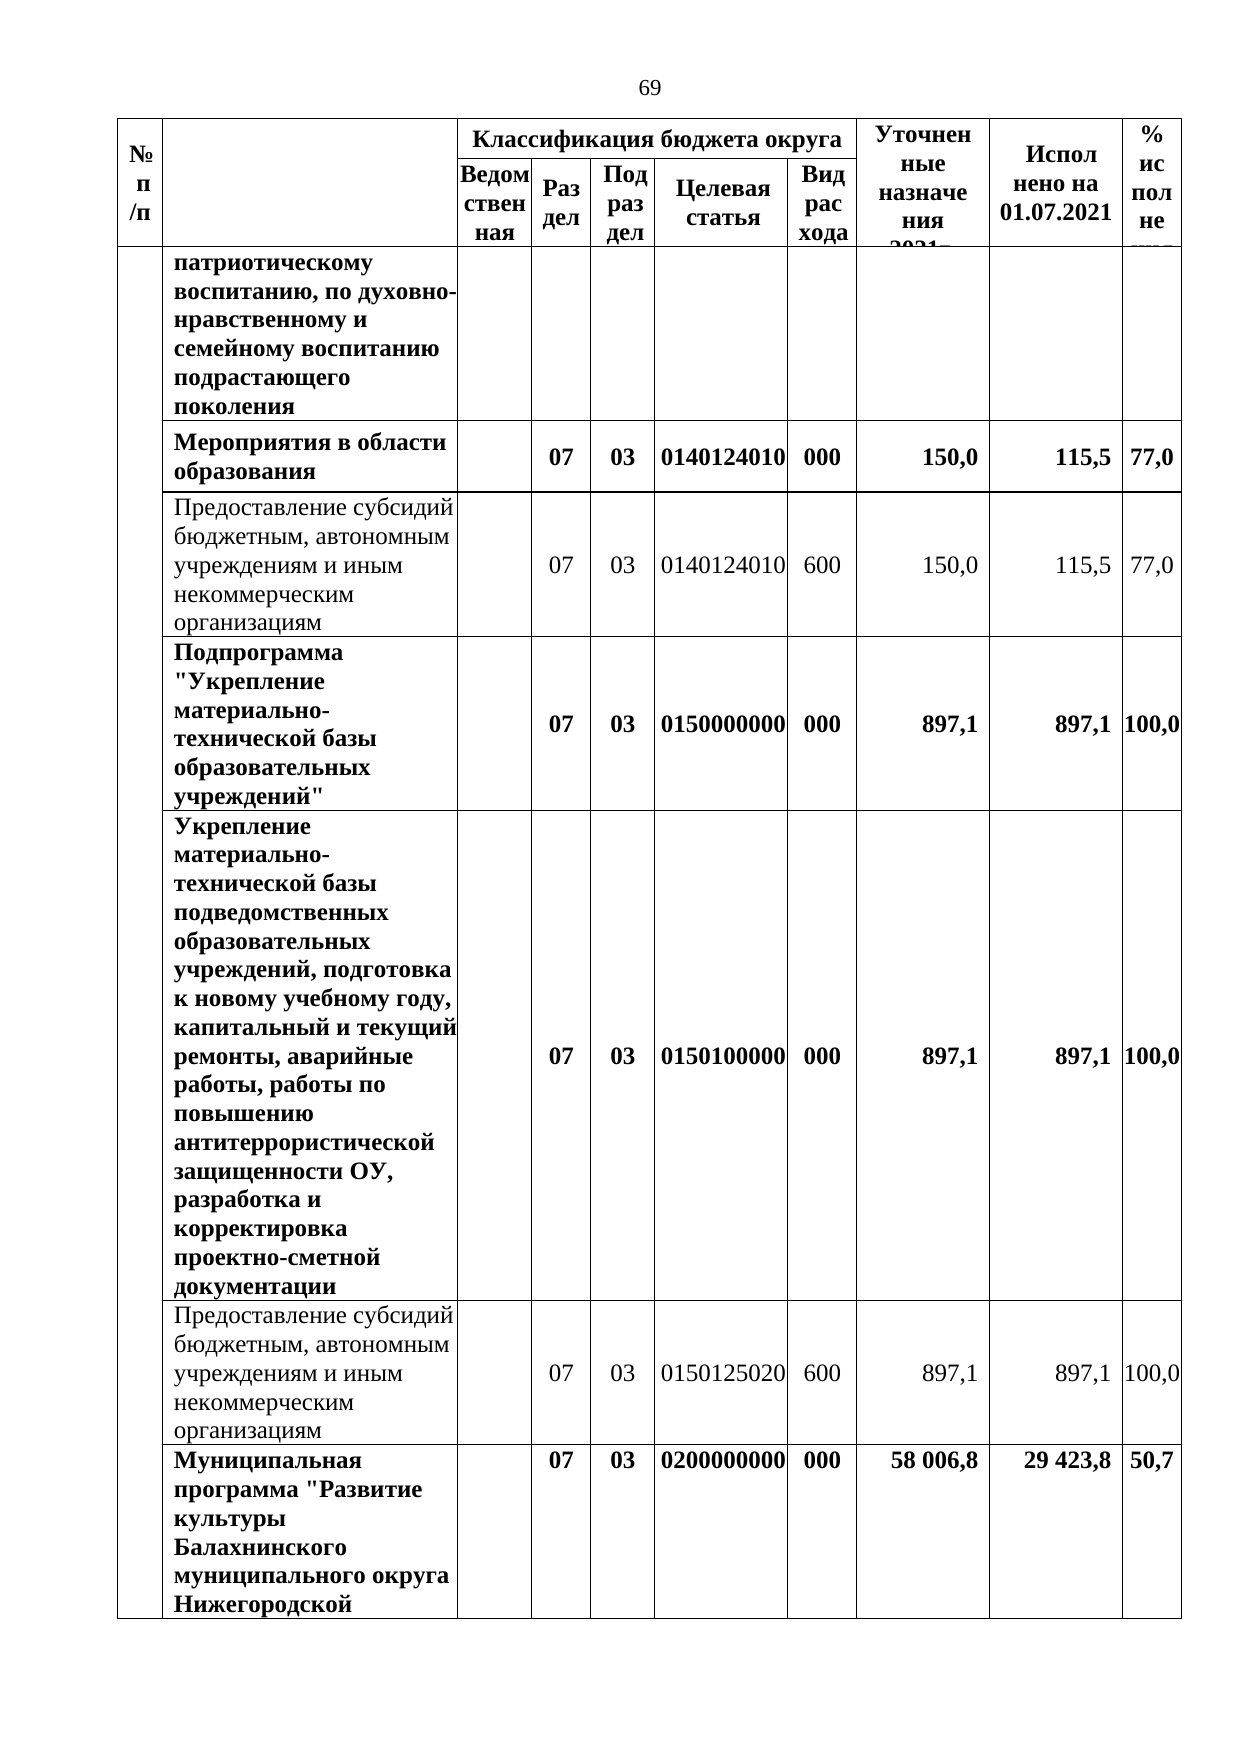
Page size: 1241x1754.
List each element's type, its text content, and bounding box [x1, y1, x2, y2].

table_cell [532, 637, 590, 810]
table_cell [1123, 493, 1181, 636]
table_header % ис пол не ния [1123, 119, 1181, 246]
table_cell Ведом ствен ная [458, 159, 531, 246]
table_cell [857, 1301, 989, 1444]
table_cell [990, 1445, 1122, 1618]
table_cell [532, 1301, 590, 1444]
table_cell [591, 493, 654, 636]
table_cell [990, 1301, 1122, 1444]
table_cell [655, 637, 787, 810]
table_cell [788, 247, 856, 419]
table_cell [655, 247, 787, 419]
table_header Испол нено на 01.07.2021 [990, 119, 1122, 246]
table_cell Вид рас хода [788, 159, 856, 246]
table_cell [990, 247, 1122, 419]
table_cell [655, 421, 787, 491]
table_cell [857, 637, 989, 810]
table_cell Целевая статья [655, 159, 787, 246]
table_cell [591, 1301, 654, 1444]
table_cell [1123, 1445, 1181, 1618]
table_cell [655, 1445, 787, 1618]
table_header Классификация бюджета округа [458, 119, 856, 157]
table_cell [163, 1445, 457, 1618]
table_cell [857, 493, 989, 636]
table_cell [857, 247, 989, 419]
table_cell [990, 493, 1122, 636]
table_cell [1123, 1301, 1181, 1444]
table_cell Под раз дел [591, 159, 654, 246]
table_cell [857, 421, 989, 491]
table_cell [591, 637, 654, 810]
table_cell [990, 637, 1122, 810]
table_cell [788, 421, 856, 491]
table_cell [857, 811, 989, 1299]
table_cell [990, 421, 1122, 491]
table_header [163, 119, 457, 246]
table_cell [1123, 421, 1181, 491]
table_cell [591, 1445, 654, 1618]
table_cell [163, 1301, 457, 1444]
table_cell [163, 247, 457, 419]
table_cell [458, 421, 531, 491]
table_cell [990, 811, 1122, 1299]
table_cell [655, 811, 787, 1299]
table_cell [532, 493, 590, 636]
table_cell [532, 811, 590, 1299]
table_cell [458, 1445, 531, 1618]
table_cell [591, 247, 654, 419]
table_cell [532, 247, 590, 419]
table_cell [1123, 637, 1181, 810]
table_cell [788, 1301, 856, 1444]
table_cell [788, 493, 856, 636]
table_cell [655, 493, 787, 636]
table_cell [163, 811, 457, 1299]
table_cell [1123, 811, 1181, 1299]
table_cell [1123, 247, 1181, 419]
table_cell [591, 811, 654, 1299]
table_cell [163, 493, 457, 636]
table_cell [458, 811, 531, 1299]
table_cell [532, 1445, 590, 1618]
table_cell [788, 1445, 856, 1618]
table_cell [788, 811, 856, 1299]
table_cell Раз дел [532, 159, 590, 246]
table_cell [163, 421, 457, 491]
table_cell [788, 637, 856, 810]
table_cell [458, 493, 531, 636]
table_header № п/п [118, 119, 162, 246]
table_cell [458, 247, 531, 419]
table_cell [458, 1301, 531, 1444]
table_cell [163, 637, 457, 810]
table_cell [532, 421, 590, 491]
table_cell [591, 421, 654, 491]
table_header Уточненные назначе ния 2021г. [857, 119, 989, 246]
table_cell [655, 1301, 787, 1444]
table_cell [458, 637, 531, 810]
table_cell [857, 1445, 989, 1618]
